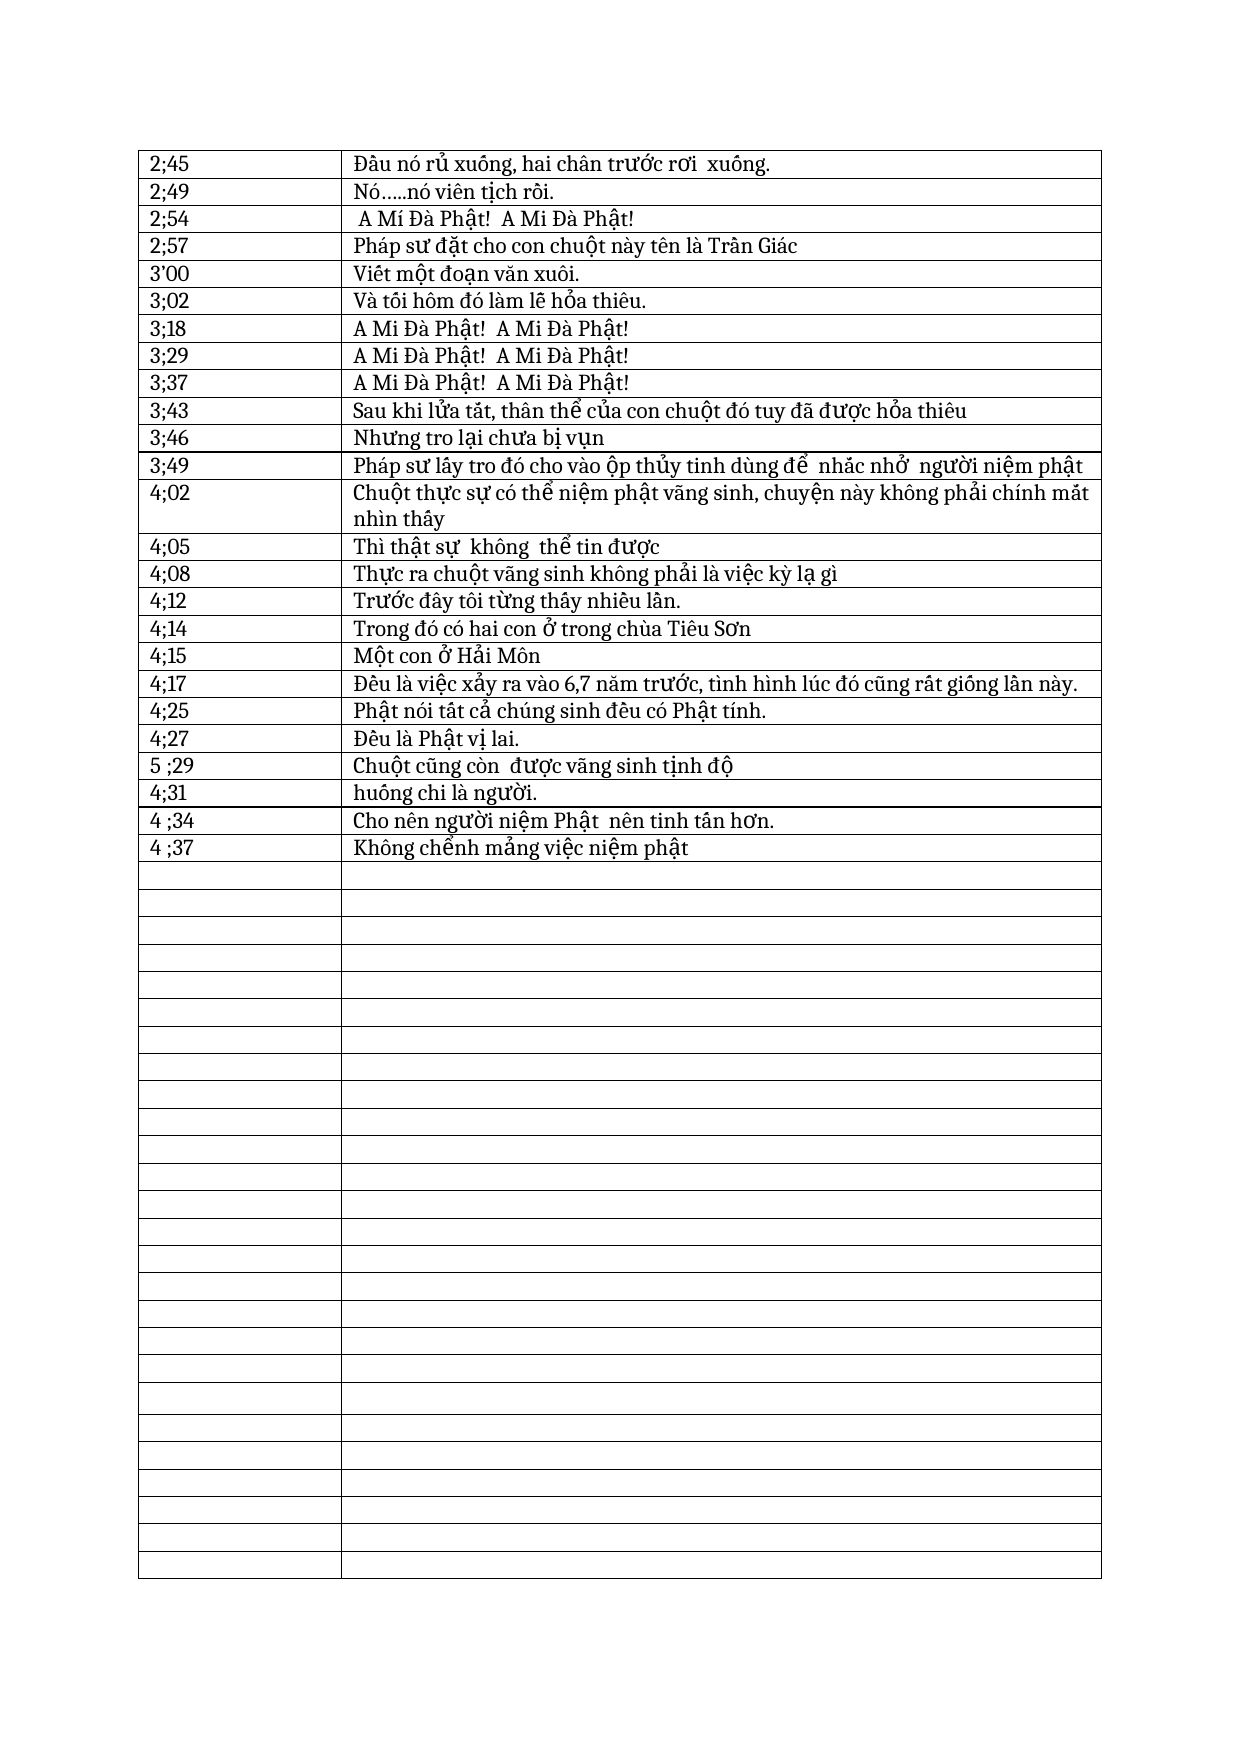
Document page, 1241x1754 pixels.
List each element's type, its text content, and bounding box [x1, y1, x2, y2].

table_cell 2;54 [139, 206, 341, 232]
table_cell A Mi Đà Phật! A Mi Đà Phật! [342, 370, 1101, 397]
table_cell [139, 1081, 341, 1108]
table_cell [139, 862, 341, 889]
table_cell Chuột thực sự có thể niệm phật vãng sinh, chuyện này không phải chính mắt nhìn thấy [342, 480, 1101, 532]
table_cell 3;29 [139, 343, 341, 369]
table_cell [139, 1273, 341, 1299]
table_cell [342, 1219, 1101, 1245]
table_cell [139, 1219, 341, 1245]
table_cell [139, 1497, 341, 1523]
table_cell Thực ra chuột vãng sinh không phải là việc kỳ lạ gì [342, 561, 1101, 587]
table_cell [139, 1027, 341, 1053]
table_cell [139, 1355, 341, 1382]
table_cell Phật nói tất cả chúng sinh đều có Phật tính. [342, 698, 1101, 724]
table_cell [342, 1328, 1101, 1354]
table_cell [342, 945, 1101, 971]
table_cell 5 ;29 [139, 753, 341, 779]
table_cell [342, 1383, 1101, 1414]
table_cell [342, 1136, 1101, 1163]
table_cell Nó…..nó viên tịch rồi. [342, 179, 1101, 205]
table_cell Nhưng tro lại chưa bị vụn [342, 425, 1101, 451]
table_cell [139, 890, 341, 916]
table_cell [342, 999, 1101, 1026]
table_cell [139, 945, 341, 971]
table_cell 2;45 [139, 151, 341, 177]
table_cell [342, 1109, 1101, 1135]
table_cell [139, 1442, 341, 1468]
table_cell Đầu nó rủ xuống, hai chân trước rơi xuống. [342, 151, 1101, 177]
table_cell 3;02 [139, 288, 341, 314]
table_cell [139, 972, 341, 998]
table_cell 4;02 [139, 480, 341, 532]
table_cell [342, 917, 1101, 943]
table_cell Và tối hôm đó làm lễ hỏa thiêu. [342, 288, 1101, 314]
table_cell [342, 1191, 1101, 1217]
table_cell 3’00 [139, 261, 341, 287]
table_cell 4;15 [139, 643, 341, 669]
table_cell 3;18 [139, 315, 341, 342]
table_cell 4;25 [139, 698, 341, 724]
table_cell A Mi Đà Phật! A Mi Đà Phật! [342, 315, 1101, 342]
table_cell 4;08 [139, 561, 341, 587]
table_cell Chuột cũng còn được vãng sinh tịnh độ [342, 753, 1101, 779]
table_cell 4;14 [139, 616, 341, 642]
table_cell [342, 1442, 1101, 1468]
table_cell Một con ở Hải Môn [342, 643, 1101, 669]
table_cell 2;49 [139, 179, 341, 205]
table_cell 3;46 [139, 425, 341, 451]
table_cell [342, 1081, 1101, 1108]
table_cell huống chi là người. [342, 780, 1101, 806]
table_cell [139, 1191, 341, 1217]
table_cell Sau khi lửa tắt, thân thể của con chuột đó tuy đã được hỏa thiêu [342, 398, 1101, 424]
table_cell Trong đó có hai con ở trong chùa Tiêu Sơn [342, 616, 1101, 642]
table_cell [342, 1552, 1101, 1578]
table_cell [342, 1273, 1101, 1299]
table_cell 4;12 [139, 588, 341, 615]
table_cell [342, 1054, 1101, 1080]
table_cell Không chểnh mảng việc niệm phật [342, 835, 1101, 861]
table_cell [139, 1054, 341, 1080]
table_cell [342, 972, 1101, 998]
table_cell 4;31 [139, 780, 341, 806]
table_cell Thì thật sự không thể tin được [342, 534, 1101, 560]
table_cell [139, 1383, 341, 1414]
table_cell Pháp sư đặt cho con chuột này tên là Trần Giác [342, 233, 1101, 259]
table_cell [342, 1355, 1101, 1382]
table_cell Trước đây tôi từng thấy nhiều lần. [342, 588, 1101, 615]
table_cell Đều là việc xảy ra vào 6,7 năm trước, tình hình lúc đó cũng rất giống lần này. [342, 671, 1101, 697]
table_cell [342, 1497, 1101, 1523]
table_cell 2;57 [139, 233, 341, 259]
table_cell [342, 1470, 1101, 1496]
table_cell [342, 1524, 1101, 1551]
table_cell 3;49 [139, 453, 341, 479]
table_cell [139, 917, 341, 943]
table_cell [139, 1328, 341, 1354]
table_cell [342, 1246, 1101, 1272]
table_cell 4 ;37 [139, 835, 341, 861]
table_cell [139, 999, 341, 1026]
table_cell [139, 1109, 341, 1135]
table_cell A Mi Đà Phật! A Mi Đà Phật! [342, 343, 1101, 369]
table_cell [139, 1301, 341, 1327]
table_cell [139, 1136, 341, 1163]
table_cell [139, 1246, 341, 1272]
table_cell [342, 1164, 1101, 1190]
table_cell [139, 1470, 341, 1496]
table_cell Viết một đoạn văn xuôi. [342, 261, 1101, 287]
table_cell [342, 1301, 1101, 1327]
table_cell [139, 1164, 341, 1190]
table_cell A Mí Đà Phật! A Mi Đà Phật! [342, 206, 1101, 232]
table_cell [139, 1524, 341, 1551]
table_cell 3;43 [139, 398, 341, 424]
table_cell Cho nên người niệm Phật nên tinh tấn hơn. [342, 808, 1101, 834]
table_cell 4;27 [139, 725, 341, 752]
table_cell [342, 1027, 1101, 1053]
table_cell [342, 862, 1101, 889]
table_cell Pháp sư lấy tro đó cho vào ộp thủy tinh dùng để nhắc nhở người niệm phật [342, 453, 1101, 479]
table_cell [139, 1552, 341, 1578]
table_cell 4;17 [139, 671, 341, 697]
table_cell 4;05 [139, 534, 341, 560]
table_cell [342, 1415, 1101, 1441]
table_cell 3;37 [139, 370, 341, 397]
table_cell 4 ;34 [139, 808, 341, 834]
table_cell [139, 1415, 341, 1441]
table_cell [342, 890, 1101, 916]
table_cell Đều là Phật vị lai. [342, 725, 1101, 752]
